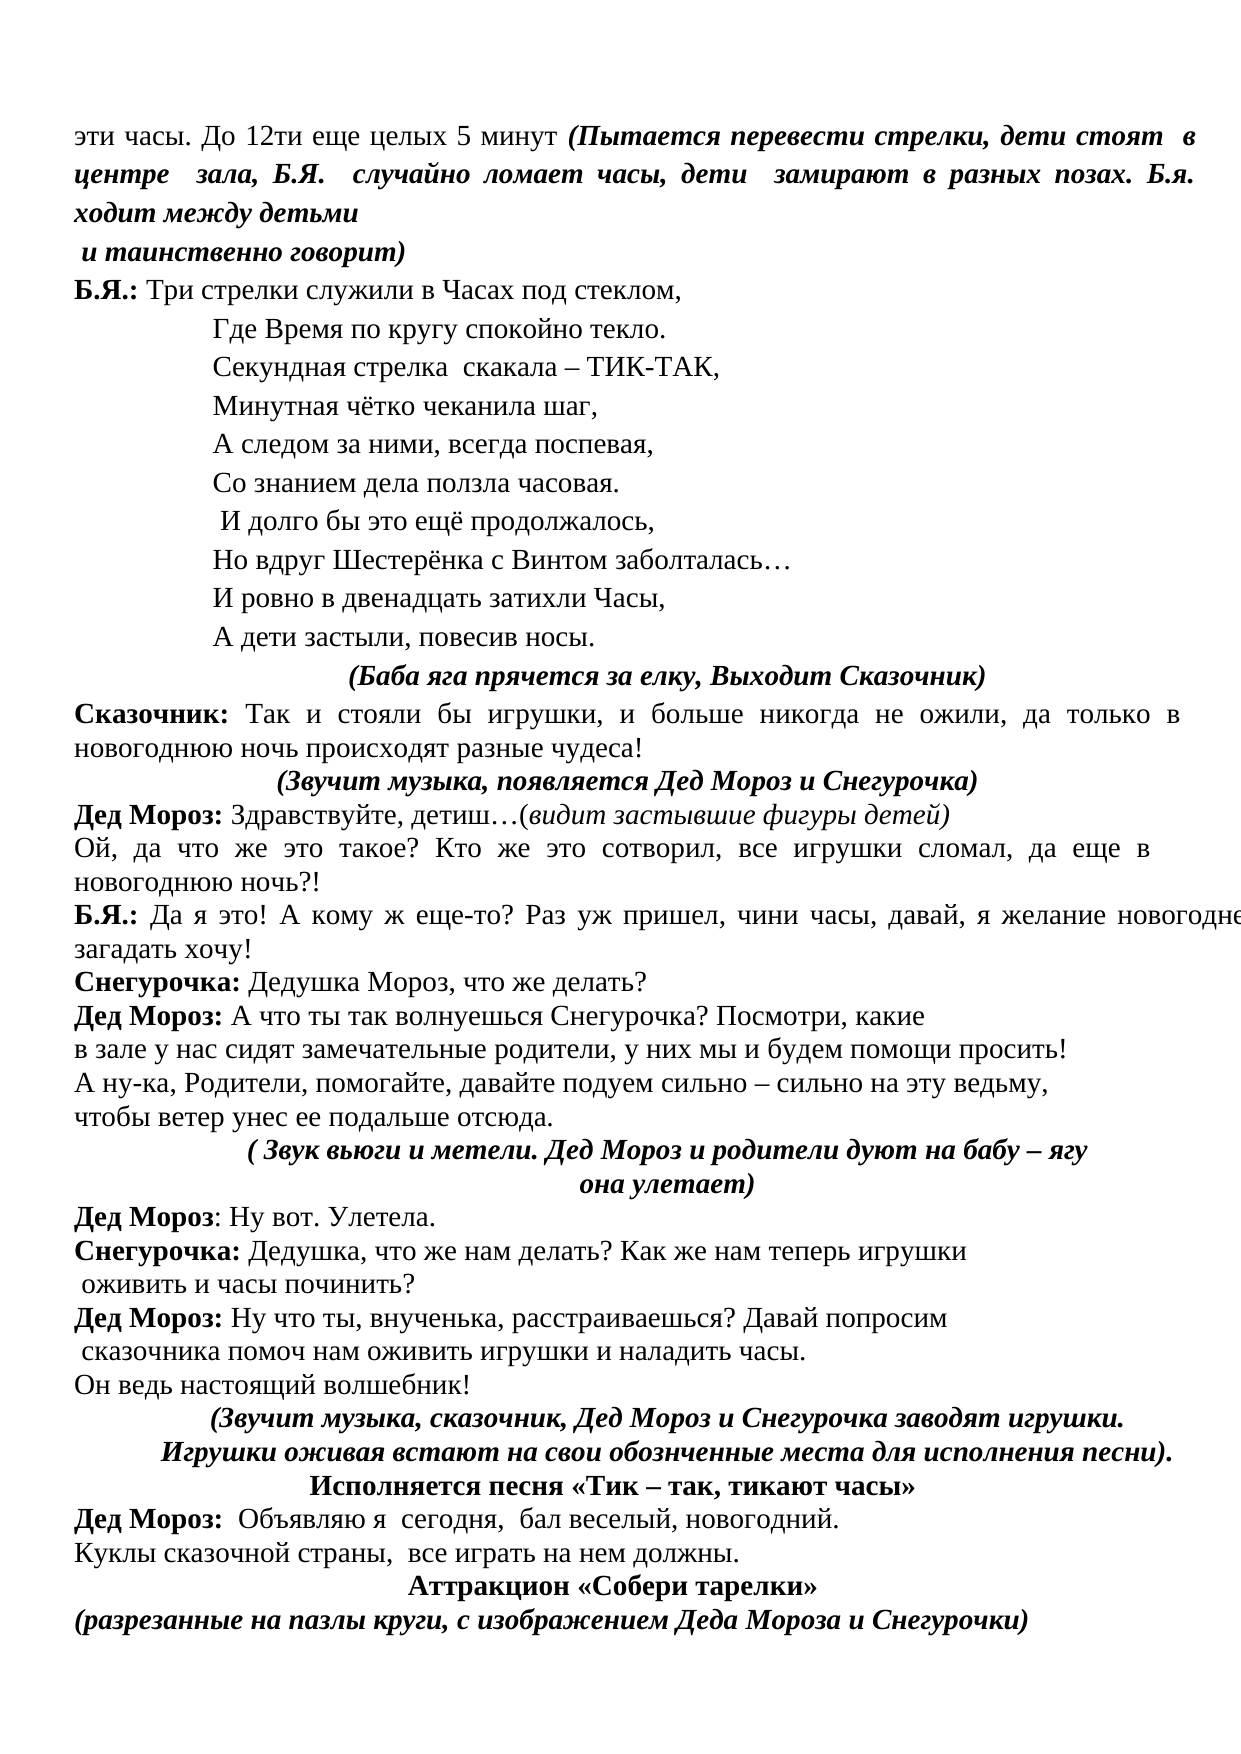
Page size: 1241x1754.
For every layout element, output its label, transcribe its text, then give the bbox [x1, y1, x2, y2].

text А дети застыли, повесив носы. [74, 619, 1240, 653]
text Ой, да что же это такое? Кто же это сотворил, все игрушки сломал, да еще в новогоднюю ночь?! [74, 830, 1152, 897]
text Б.Я.: Да я это! А кому ж еще-то? Раз уж пришел, чини часы, давай, я желание новогоднее загадать хочу! [74, 897, 1240, 964]
text Дед Мороз: А что ты так волнуешься Снегурочка? Посмотри, какие [74, 998, 1240, 1032]
text Он ведь настоящий волшебник! [74, 1367, 1240, 1401]
text Где Время по кругу спокойно текло. [74, 311, 1240, 344]
text чтобы ветер унес ее подальше отсюда. [74, 1099, 1240, 1132]
text Сказочник: Так и стояли бы игрушки, и больше никогда не ожили, да только в новогоднюю ночь происходят разные чудеса! [74, 696, 1181, 763]
text Снегурочка: Дедушка Мороз, что же делать? [74, 964, 1240, 998]
text (разрезанные на пазлы круги, с изображением Деда Мороза и Снегурочки) [74, 1602, 1152, 1635]
text Аттракцион «Собери тарелки» [74, 1568, 1152, 1602]
text оживить и часы починить? [74, 1266, 1240, 1300]
text Игрушки оживая встают на свои обознченные места для исполнения песни). [74, 1434, 1240, 1468]
text она улетает) [74, 1166, 1240, 1199]
text сказочника помоч нам оживить игрушки и наладить часы. [74, 1333, 1240, 1367]
text ( Звук вьюги и метели. Дед Мороз и родители дуют на бабу – ягу [74, 1132, 1240, 1166]
text в зале у нас сидят замечательные родители, у них мы и будем помощи просить! [74, 1032, 1240, 1065]
text (Звучит музыка, сказочник, Дед Мороз и Снегурочка заводят игрушки. [74, 1401, 1240, 1434]
text (Звучит музыка, появляется Дед Мороз и Снегурочка) [74, 763, 1181, 797]
text И ровно в двенадцать затихли Часы, [74, 581, 1240, 614]
text (Баба яга прячется за елку, Выходит Сказочник) [74, 658, 1240, 691]
text Б.Я.: Три стрелки служили в Часах под стеклом, [74, 272, 1240, 306]
text Секундная стрелка скакала – ТИК-ТАК, [74, 349, 1240, 383]
text Дед Мороз: Ну вот. Улетела. [74, 1199, 1240, 1233]
text Но вдруг Шестерёнка с Винтом заболталась… [74, 542, 1240, 576]
text Дед Мороз: Здравствуйте, детиш…(видит застывшие фигуры детей) [74, 797, 1240, 830]
text Куклы сказочной страны, все играть на нем должны. [74, 1535, 1240, 1568]
text И долго бы это ещё продолжалось, [74, 503, 1240, 537]
text Снегурочка: Дедушка, что же нам делать? Как же нам теперь игрушки [74, 1233, 1240, 1266]
text Со знанием дела ползла часовая. [74, 465, 1240, 498]
text Исполняется песня «Тик – так, тикают часы» [74, 1468, 1152, 1501]
text Дед Мороз: Ну что ты, внученька, расстраиваешься? Давай попросим [74, 1300, 1240, 1333]
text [74, 118, 1196, 229]
text Минутная чётко чеканила шаг, [74, 388, 1240, 421]
text А ну-ка, Родители, помогайте, давайте подуем сильно – сильно на эту ведьму, [74, 1065, 1240, 1099]
text А следом за ними, всегда поспевая, [74, 426, 1240, 460]
text Дед Мороз: Объявляю я сегодня, бал веселый, новогодний. [74, 1501, 1240, 1535]
text и таинственно говорит) [74, 234, 1196, 267]
